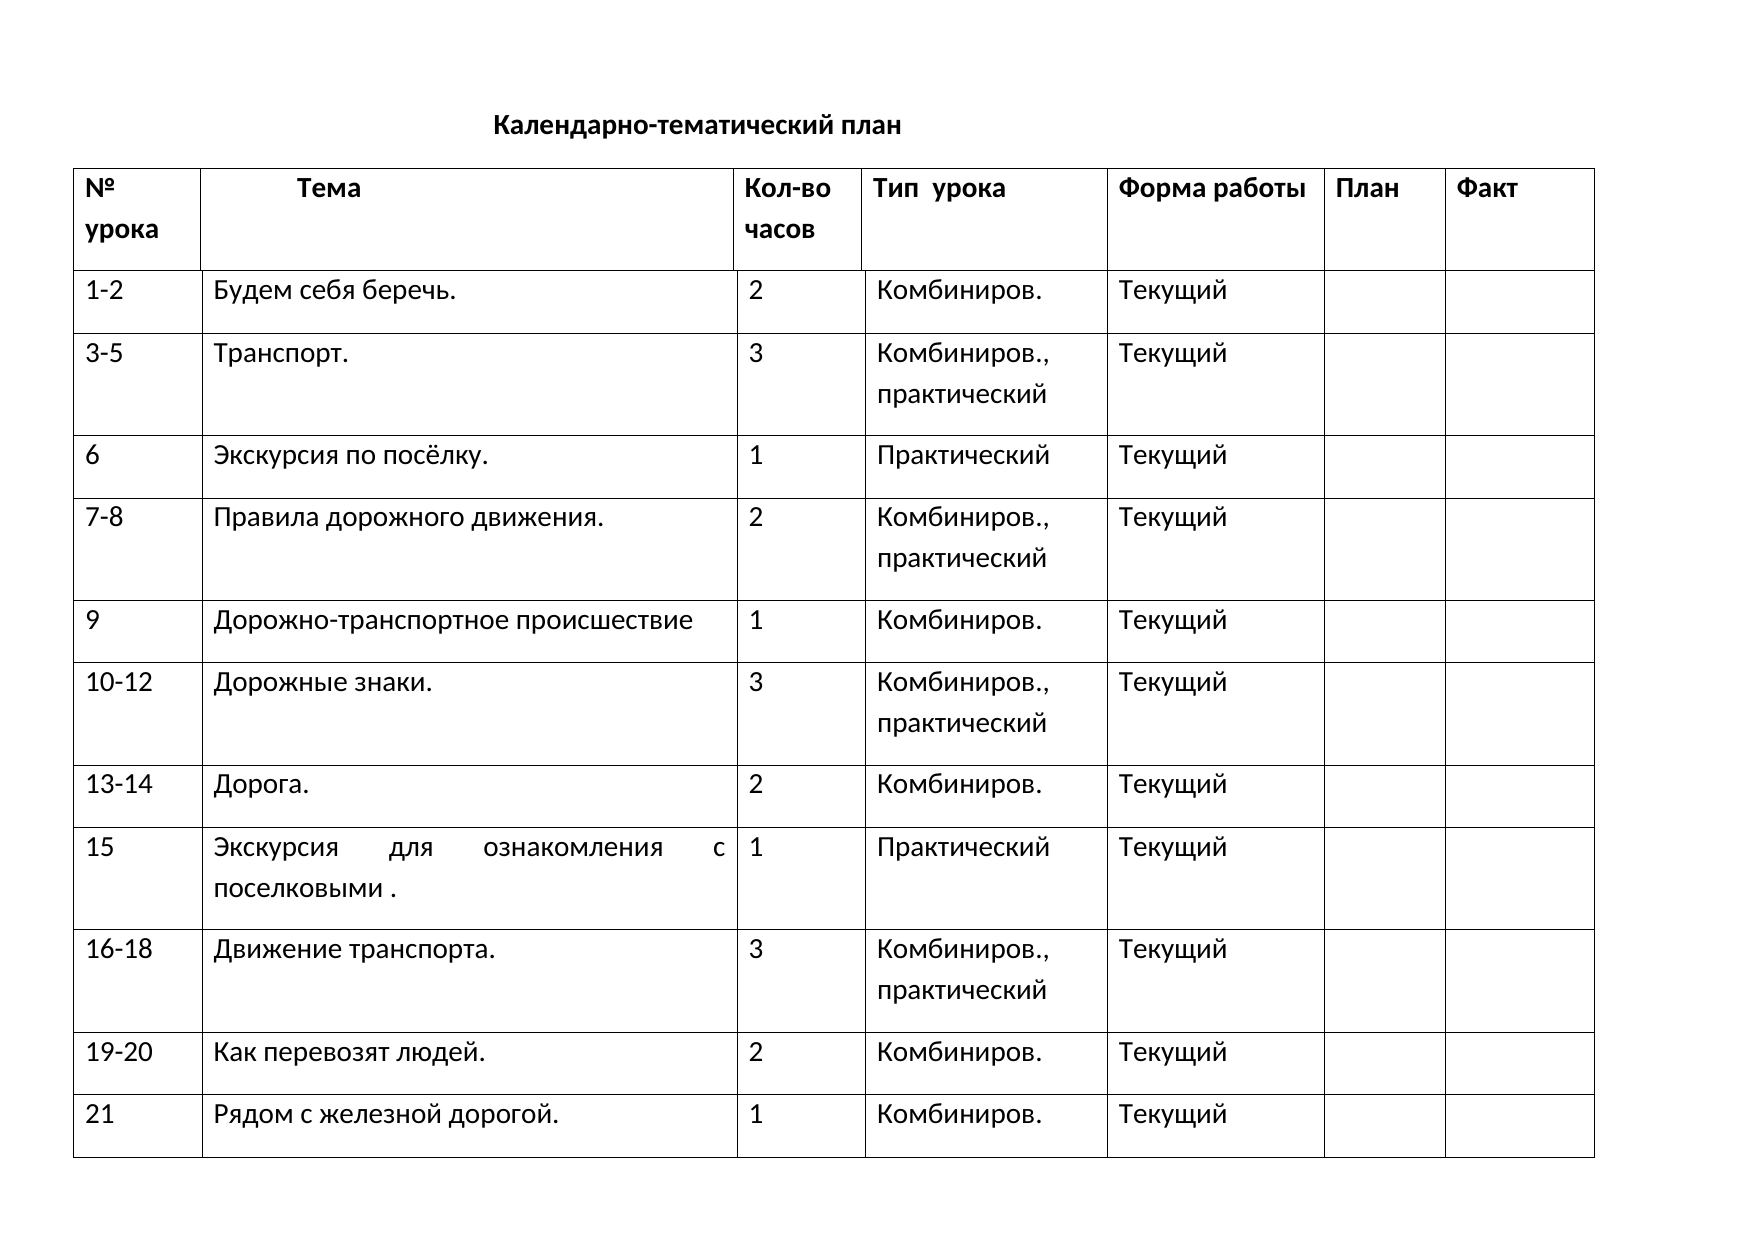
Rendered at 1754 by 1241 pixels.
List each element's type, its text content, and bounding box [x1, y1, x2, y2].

table_cell [1325, 499, 1445, 600]
table_cell Текущий [1108, 1095, 1324, 1157]
table_cell [1446, 663, 1594, 764]
table_cell Комбиниров., практический [866, 334, 1107, 435]
table_cell [1446, 1095, 1594, 1157]
table_cell 15 [74, 828, 202, 929]
table_cell Рядом с железной дорогой. [203, 1095, 737, 1157]
table_cell 3 [738, 334, 865, 435]
table_cell 1 [738, 436, 865, 497]
table_cell [1446, 766, 1594, 827]
table_cell Текущий [1108, 271, 1324, 333]
table_cell Экскурсия по посёлку. [203, 436, 737, 497]
table_cell 1 [738, 601, 865, 662]
table_cell [1325, 271, 1445, 333]
table_cell Текущий [1108, 828, 1324, 929]
table_cell 3 [738, 930, 865, 1032]
text Календарно-тематический план [118, 106, 1636, 142]
table_cell Текущий [1108, 930, 1324, 1032]
table_cell Дорожно-транспортное происшествие [203, 601, 737, 662]
table_cell [1325, 828, 1445, 929]
table_cell Текущий [1108, 499, 1324, 600]
table_cell Комбиниров., практический [866, 930, 1107, 1032]
table_cell Практический [866, 828, 1107, 929]
table_cell Комбиниров., практический [866, 663, 1107, 764]
table_cell 9 [74, 601, 202, 662]
table_cell 3 [738, 663, 865, 764]
table_header План [1325, 169, 1445, 270]
table_cell 2 [738, 766, 865, 827]
table_cell [1446, 436, 1594, 497]
table_cell Комбиниров. [866, 1095, 1107, 1157]
table_cell [1325, 663, 1445, 764]
table_cell Комбиниров. [866, 1033, 1107, 1094]
table_cell [1325, 1095, 1445, 1157]
table_cell [1446, 499, 1594, 600]
table_cell [1325, 334, 1445, 435]
table_cell 2 [738, 499, 865, 600]
table_cell Текущий [1108, 601, 1324, 662]
table_cell 7-8 [74, 499, 202, 600]
table_header Тема [201, 169, 733, 270]
table_cell Текущий [1108, 663, 1324, 764]
table_header Тип урока [862, 169, 1107, 270]
table_cell 19-20 [74, 1033, 202, 1094]
table_cell Практический [866, 436, 1107, 497]
table_cell [1446, 1033, 1594, 1094]
table_cell 1 [738, 1095, 865, 1157]
table_cell Движение транспорта. [203, 930, 737, 1032]
table_cell Правила дорожного движения. [203, 499, 737, 600]
table_cell 1-2 [74, 271, 202, 333]
table_cell 2 [738, 1033, 865, 1094]
table_cell [1446, 334, 1594, 435]
table_cell [1446, 601, 1594, 662]
table_cell [1325, 601, 1445, 662]
table_cell Дорожные знаки. [203, 663, 737, 764]
table_cell [1325, 930, 1445, 1032]
table_cell 1 [738, 828, 865, 929]
table_header Кол-во часов [734, 169, 861, 270]
table_cell 13-14 [74, 766, 202, 827]
table_cell Текущий [1108, 1033, 1324, 1094]
table_cell [1325, 1033, 1445, 1094]
table_cell 16-18 [74, 930, 202, 1032]
table_cell Комбиниров. [866, 766, 1107, 827]
table_cell [1446, 828, 1594, 929]
table_cell Текущий [1108, 334, 1324, 435]
table_cell [1446, 271, 1594, 333]
table_cell Как перевозят людей. [203, 1033, 737, 1094]
table_cell Текущий [1108, 766, 1324, 827]
table_header Факт [1446, 169, 1594, 270]
table_header Форма работы [1108, 169, 1324, 270]
table_cell [1325, 436, 1445, 497]
table_cell Транспорт. [203, 334, 737, 435]
table_cell [1446, 930, 1594, 1032]
table_cell Комбиниров. [866, 271, 1107, 333]
table_cell 21 [74, 1095, 202, 1157]
table_cell Комбиниров. [866, 601, 1107, 662]
table_header № урока [74, 169, 200, 270]
table_cell Будем себя беречь. [203, 271, 737, 333]
table_cell Текущий [1108, 436, 1324, 497]
table_cell 6 [74, 436, 202, 497]
table_cell Экскурсия для ознакомления с поселковыми . [203, 828, 737, 929]
table_cell 10-12 [74, 663, 202, 764]
table_cell Дорога. [203, 766, 737, 827]
table_cell 2 [738, 271, 865, 333]
table_cell 3-5 [74, 334, 202, 435]
table_cell [1325, 766, 1445, 827]
table_cell Комбиниров., практический [866, 499, 1107, 600]
